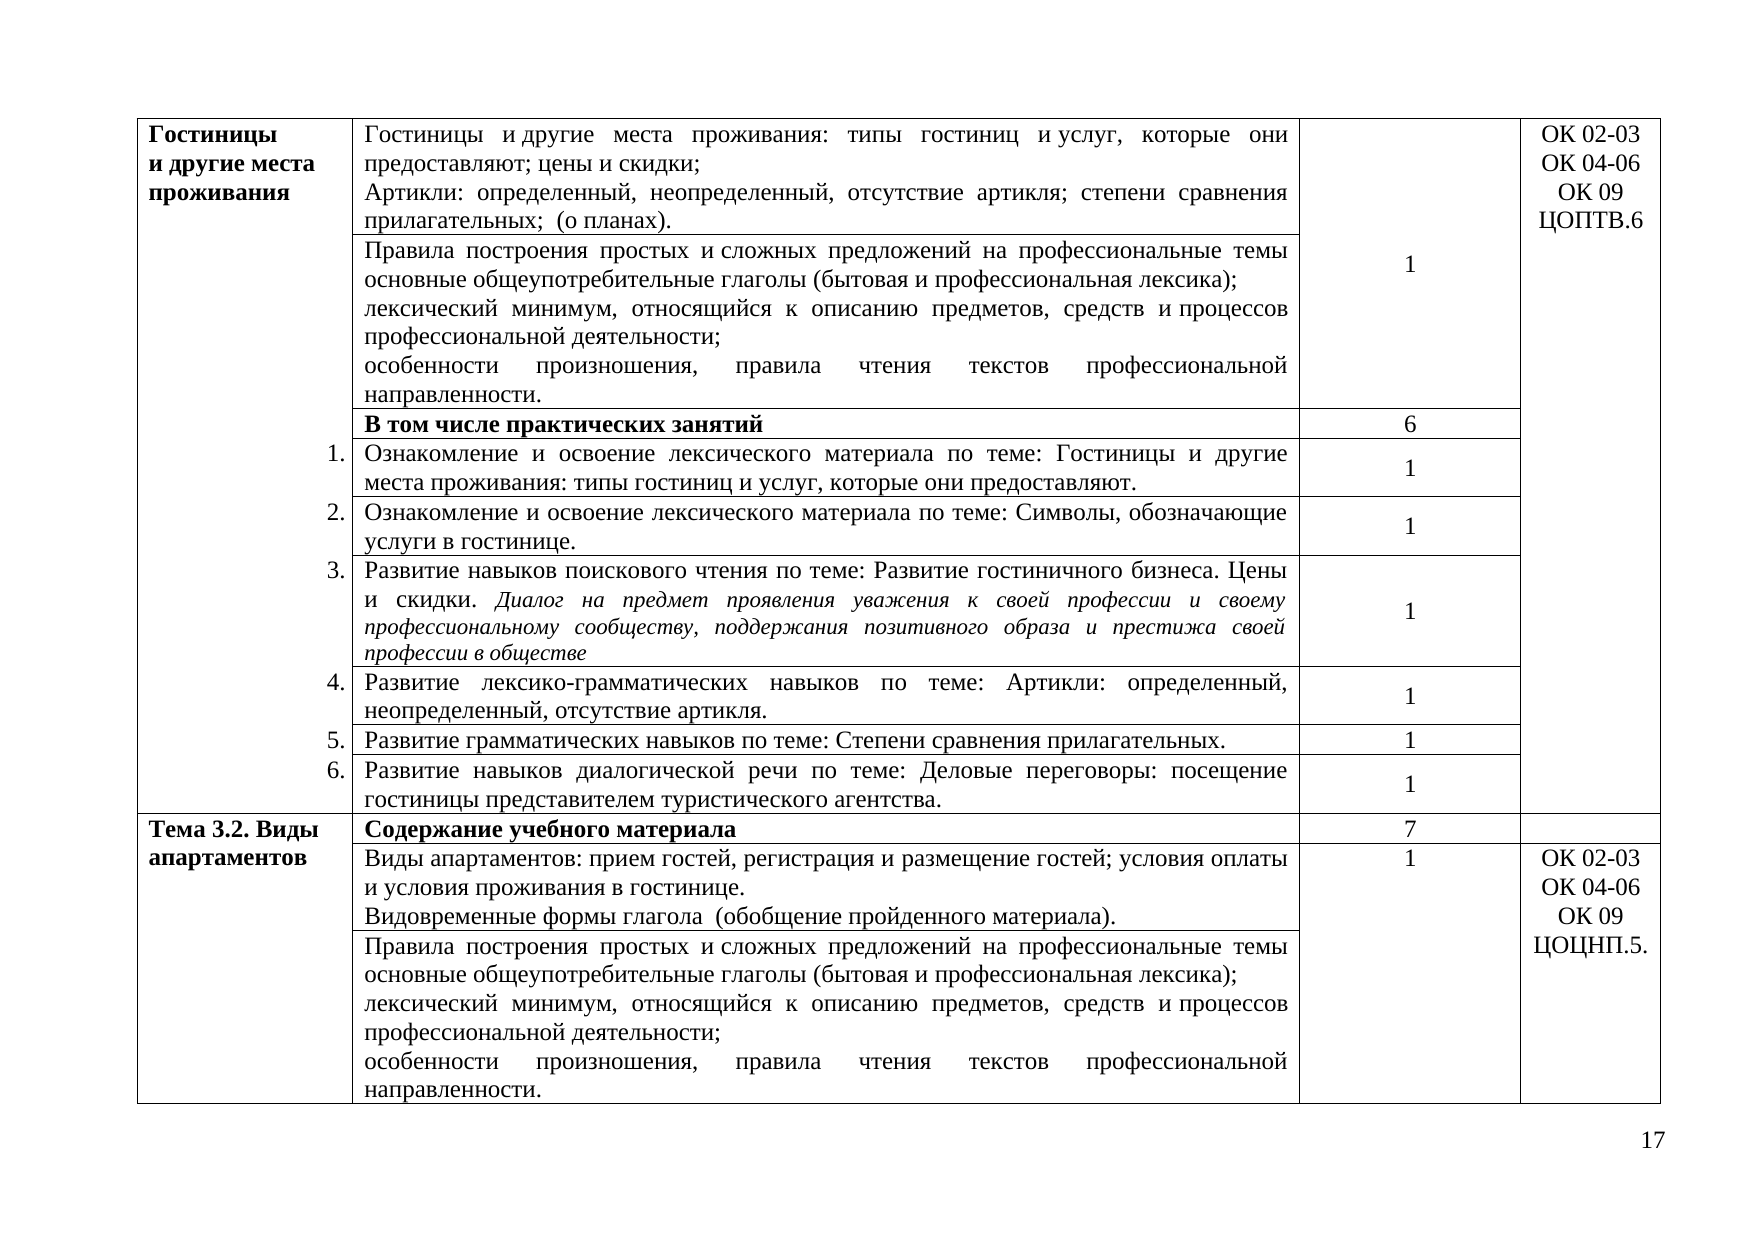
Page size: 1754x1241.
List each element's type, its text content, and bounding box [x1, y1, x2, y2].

table_cell 1 [1300, 667, 1520, 724]
table_cell Развитие лексико-грамматических навыков по теме: Артикли: определенный, неопределенный, отсутствие артикля. [353, 667, 1299, 724]
table_cell 1 [1300, 497, 1520, 554]
table_cell Правила построения простых и сложных предложений на профессиональные темы основные общеупотребительные глаголы (бытовая и профессиональная лексика); лексический минимум, относящийся к описанию предметов, средств и процессов профессиональной деятельности; особенности произношения, правила чтения текстов профессиональной направленности. [353, 235, 1299, 408]
table_cell Развитие навыков поискового чтения по теме: Развитие гостиничного бизнеса. Цены и скидки. Диалог на предмет проявления уважения к своей профессии и своему профессиональному сообществу, поддержания позитивного образа и престижа своей профессии в обществе [353, 556, 1299, 666]
table_cell Развитие навыков диалогической речи по теме: Деловые переговоры: посещение гостиницы представителем туристического агентства. [353, 755, 1299, 813]
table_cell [138, 119, 352, 813]
table_cell ОК 02-03 ОК 04-06 ОК 09 ЦОПТВ.6 [1521, 119, 1660, 813]
table_cell 1 [1300, 119, 1520, 408]
table_cell Ознакомление и освоение лексического материала по теме: Символы, обозначающие услуги в гостинице. [353, 497, 1299, 554]
table_cell [1521, 814, 1660, 842]
table_cell Ознакомление и освоение лексического материала по теме: Гостиницы и другие места проживания: типы гостиниц и услуг, которые они предоставляют. [353, 439, 1299, 496]
table_cell 1 [1300, 755, 1520, 813]
table_cell Развитие грамматических навыков по теме: Степени сравнения прилагательных. [353, 725, 1299, 754]
table_cell ОК 02-03 ОК 04-06 ОК 09 ЦОЦНП.5. [1521, 844, 1660, 1103]
table_cell 1 [1300, 556, 1520, 666]
table_cell Содержание учебного материала [353, 814, 1299, 842]
table_cell Тема 3.2. Виды апартаментов [138, 814, 352, 1103]
table_cell 6 [1300, 409, 1520, 437]
table_cell 1 [1300, 725, 1520, 754]
table_cell 7 [1300, 814, 1520, 842]
table_cell Правила построения простых и сложных предложений на профессиональные темы основные общеупотребительные глаголы (бытовая и профессиональная лексика); лексический минимум, относящийся к описанию предметов, средств и процессов профессиональной деятельности; особенности произношения, правила чтения текстов профессиональной направленности. [353, 931, 1299, 1103]
table_cell Виды апартаментов: прием гостей, регистрация и размещение гостей; условия оплаты и условия проживания в гостинице. Видовременные формы глагола (обобщение пройденного материала). [353, 844, 1299, 930]
table_cell 1 [1300, 439, 1520, 496]
table_cell 1 [1300, 844, 1520, 1103]
table_cell Гостиницы и другие места проживания: типы гостиниц и услуг, которые они предоставляют; цены и скидки; Артикли: определенный, неопределенный, отсутствие артикля; степени сравнения прилагательных; (о планах). [353, 119, 1299, 234]
table_cell В том числе практических занятий [353, 409, 1299, 437]
